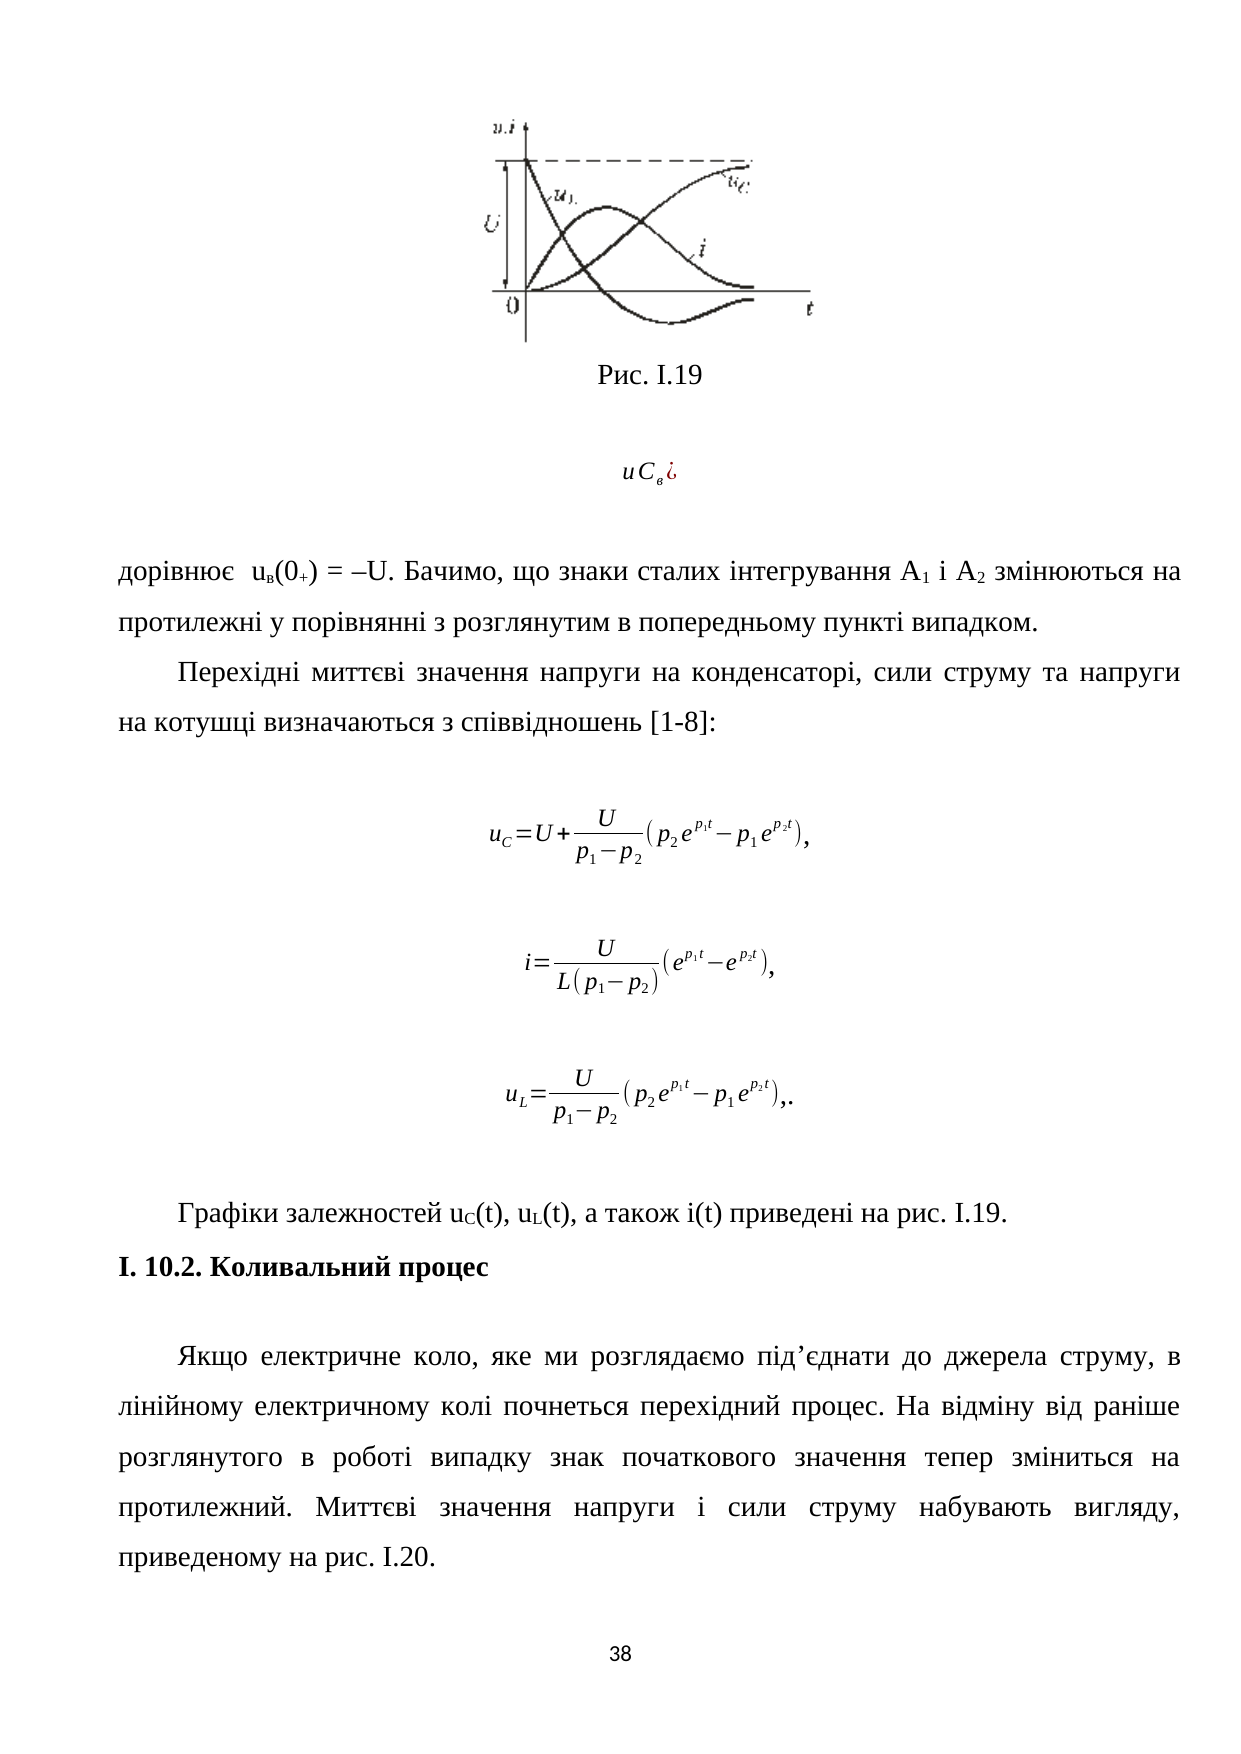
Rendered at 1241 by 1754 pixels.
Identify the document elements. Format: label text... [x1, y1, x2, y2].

text Рис. І.19 [118, 357, 1181, 391]
text , [118, 805, 1181, 868]
text Графіки залежностей uC(t), uL(t), а також i(t) приведені на рис. І.19. [118, 1195, 1181, 1228]
text ,. [118, 1065, 1181, 1128]
text , [118, 935, 1181, 998]
text Перехідні миттєві значення напруги на конденсаторі, сили струму та напруги на котушці визначаються з співвідношень [1-8]: [118, 654, 1181, 738]
text дорівнює uв(0+) = –U. Бачимо, що знаки сталих інтегрування А1 і А2 змінюються на протилежні у порівнянні з розглянутим в попередньому пункті випадком. [118, 553, 1181, 637]
picture [483, 118, 817, 344]
subtitle І. 10.2. Коливальний процес [118, 1249, 1181, 1283]
text Якщо електричне коло, яке ми розглядаємо під’єднати до джерела струму, в лінійному електричному колі почнеться перехідний процес. На відміну від раніше розглянутого в роботі випадку знак початкового значення тепер зміниться на протилежний. Миттєві значення напруги і сили струму набувають вигляду, приведеному на рис. І.20. [118, 1338, 1181, 1573]
